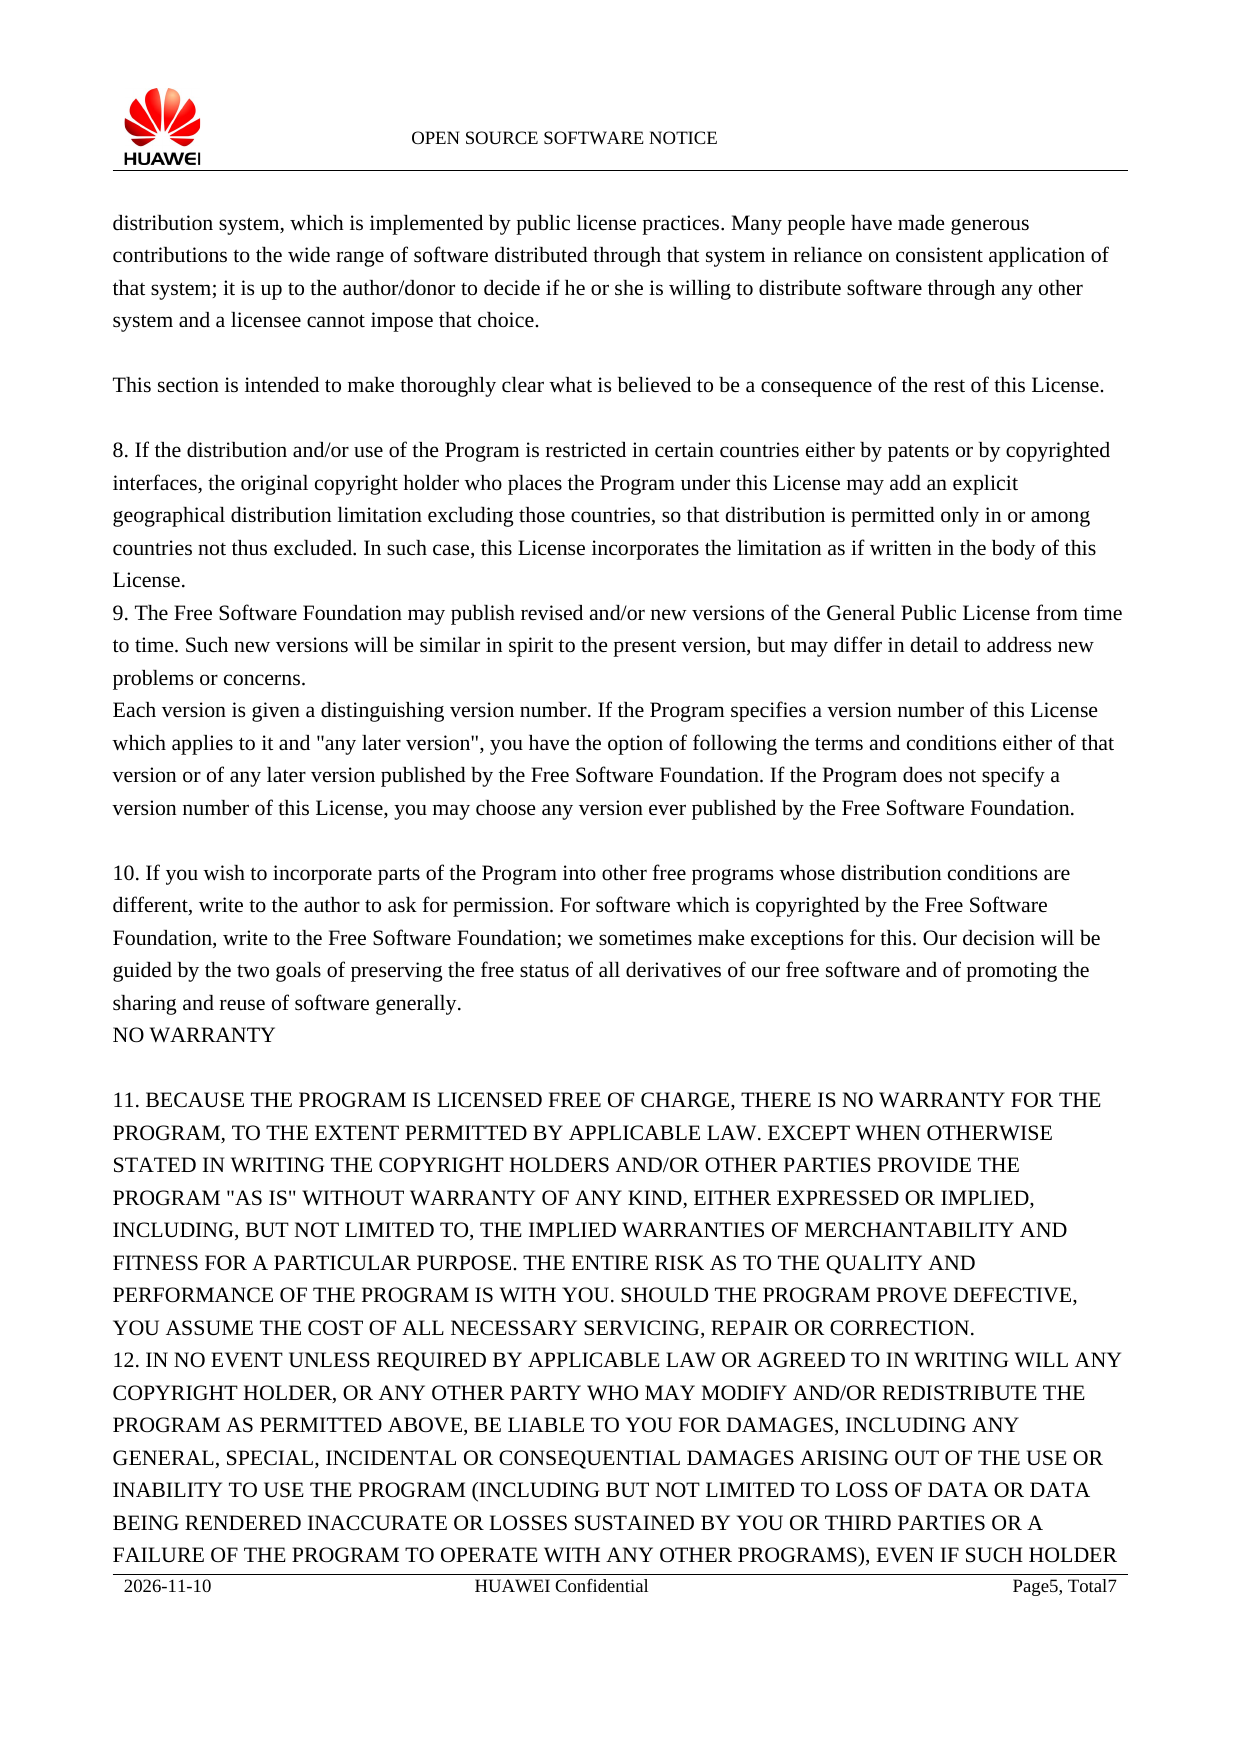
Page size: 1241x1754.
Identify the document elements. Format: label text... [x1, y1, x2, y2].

picture [124, 88, 201, 165]
